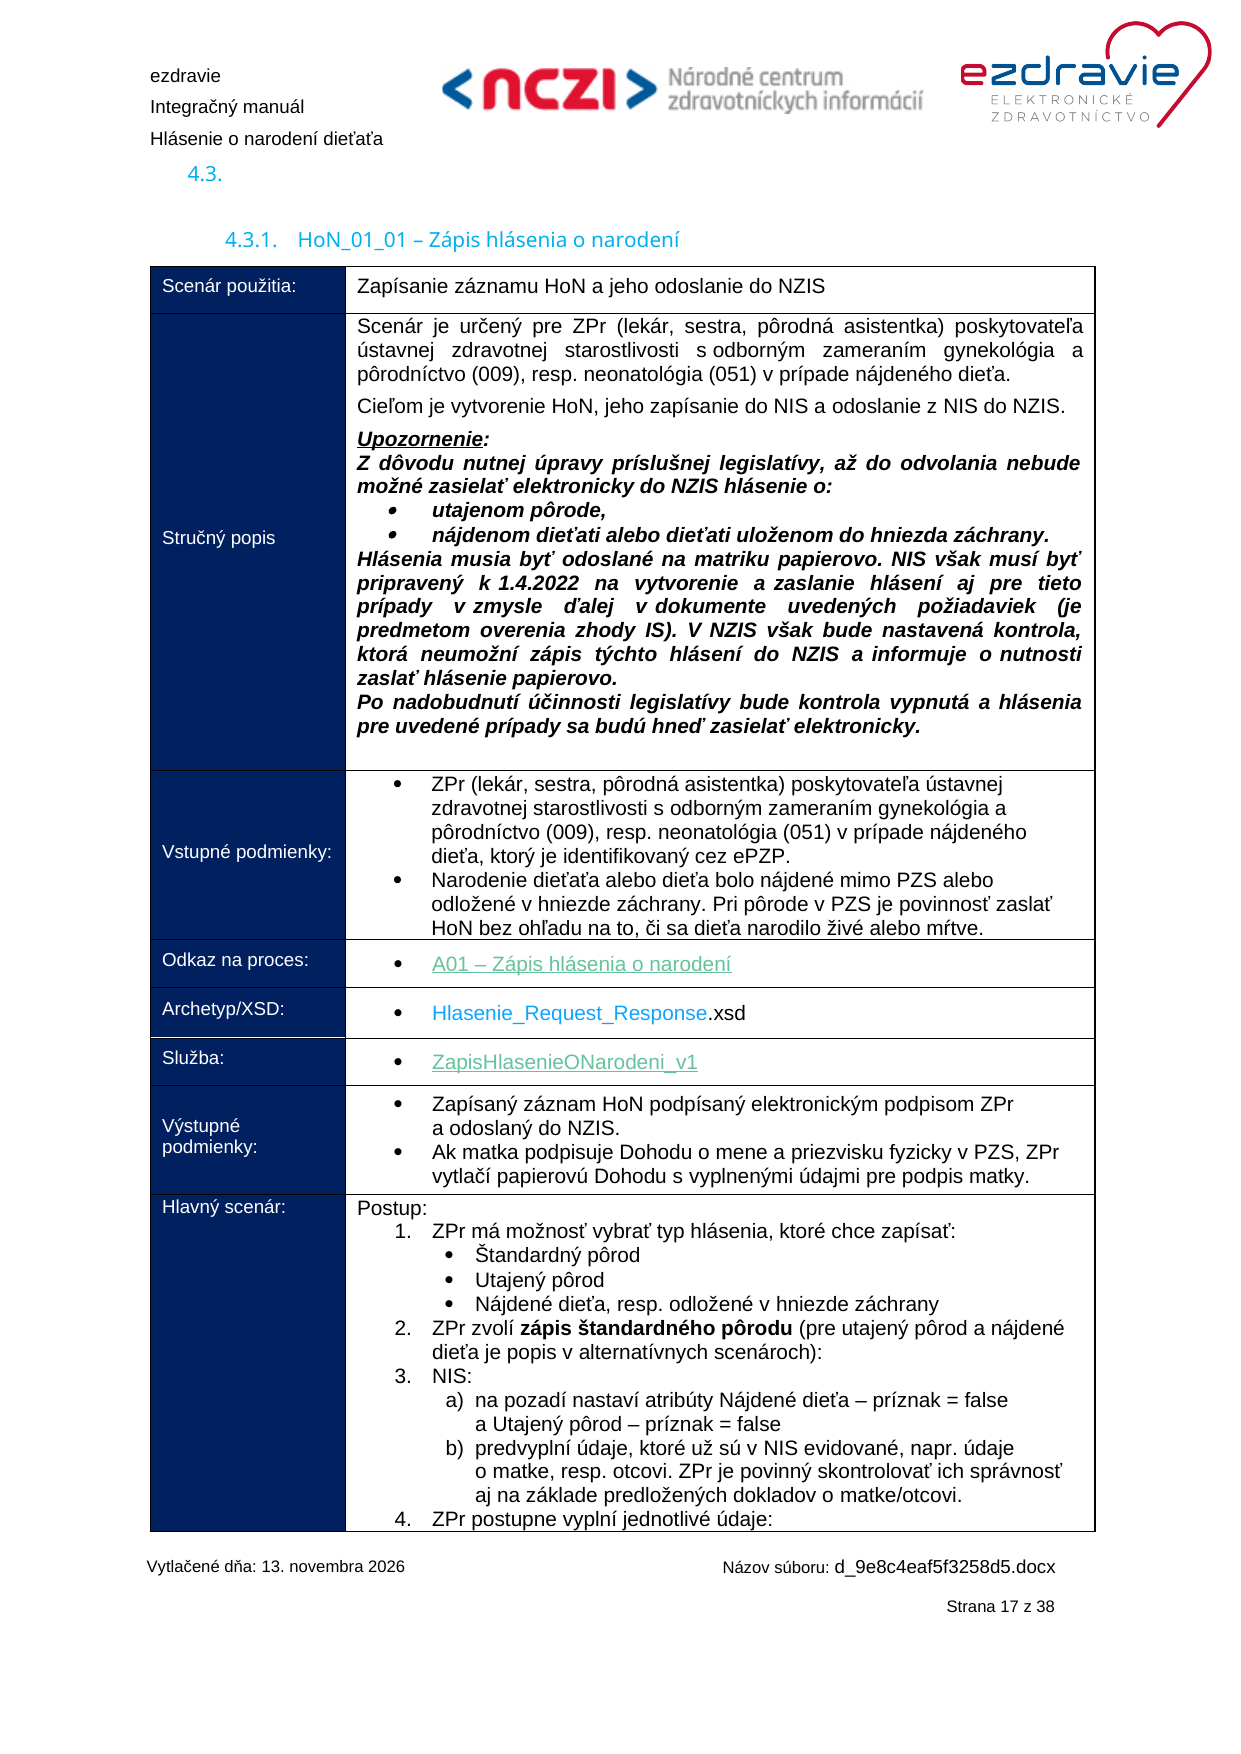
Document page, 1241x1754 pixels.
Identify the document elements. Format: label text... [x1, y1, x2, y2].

table_cell Odkaz na proces: [151, 940, 345, 987]
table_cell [346, 1195, 1094, 1531]
table_cell Vstupné podmienky: [151, 771, 345, 939]
subtitle HoN_01_01 – Zápis hlásenia o narodení [225, 225, 1090, 253]
picture [961, 21, 1212, 128]
table_cell Archetyp/XSD: [151, 988, 345, 1037]
table_cell ZapisHlasenieONarodeni_v1 [346, 1039, 1094, 1085]
table_cell Výstupné podmienky: [151, 1086, 345, 1194]
table_cell A01 – Zápis hlásenia o narodení [346, 940, 1094, 987]
table_cell Zapísaný záznam HoN podpísaný elektronickým podpisom ZPr a odoslaný do NZIS. Ak matka podpisuje Dohodu o mene a priezvisku fyzicky v PZS, ZPr vytlačí papierovú Dohodu s vyplnenými údajmi pre podpis matky. [346, 1086, 1094, 1194]
table_header Zapísanie záznamu HoN a jeho odoslanie do NZIS [346, 267, 1094, 313]
table_cell Hlavný scenár: [151, 1195, 345, 1531]
table_cell Scenár je určený pre ZPr (lekár, sestra, pôrodná asistentka) poskytovateľa ústavnej zdravotnej starostlivosti s odborným zameraním gynekológia a pôrodníctvo (009), resp. neonatológia (051) v prípade nájdeného dieťa. Cieľom je vytvorenie HoN, jeho zapísanie do NIS a odoslanie z NIS do NZIS. Upozornenie: Z dôvodu nutnej úpravy príslušnej legislatívy, až do odvolania nebude možné zasielať elektronicky do NZIS hlásenie o: utajenom pôrode, nájdenom dieťati alebo dieťati uloženom do hniezda záchrany. Hlásenia musia byť odoslané na matriku papierovo. NIS však musí byť pripravený k 1.4.2022 na vytvorenie a zaslanie hlásení aj pre tieto prípady v zmysle ďalej v dokumente uvedených požiadaviek (je predmetom overenia zhody IS). V NZIS však bude nastavená kontrola, ktorá neumožní zápis týchto hlásení do NZIS a informuje o nutnosti zaslať hlásenie papierovo. Po nadobudnutí účinnosti legislatívy bude kontrola vypnutá a hlásenia pre uvedené prípady sa budú hneď zasielať elektronicky. [346, 314, 1094, 770]
table_cell Stručný popis [151, 314, 345, 770]
table_cell Služba: [151, 1039, 345, 1085]
table_cell Hlasenie_Request_Response.xsd [346, 988, 1094, 1037]
table_header Scenár použitia: [151, 267, 345, 313]
table_cell ZPr (lekár, sestra, pôrodná asistentka) poskytovateľa ústavnej zdravotnej starostlivosti s odborným zameraním gynekológia a pôrodníctvo (009), resp. neonatológia (051) v prípade nájdeného dieťa, ktorý je identifikovaný cez ePZP. Narodenie dieťaťa alebo dieťa bolo nájdené mimo PZS alebo odložené v hniezde záchrany. Pri pôrode v PZS je povinnosť zaslať HoN bez ohľadu na to, či sa dieťa narodilo živé alebo mŕtve. [346, 771, 1094, 939]
picture [442, 67, 924, 114]
